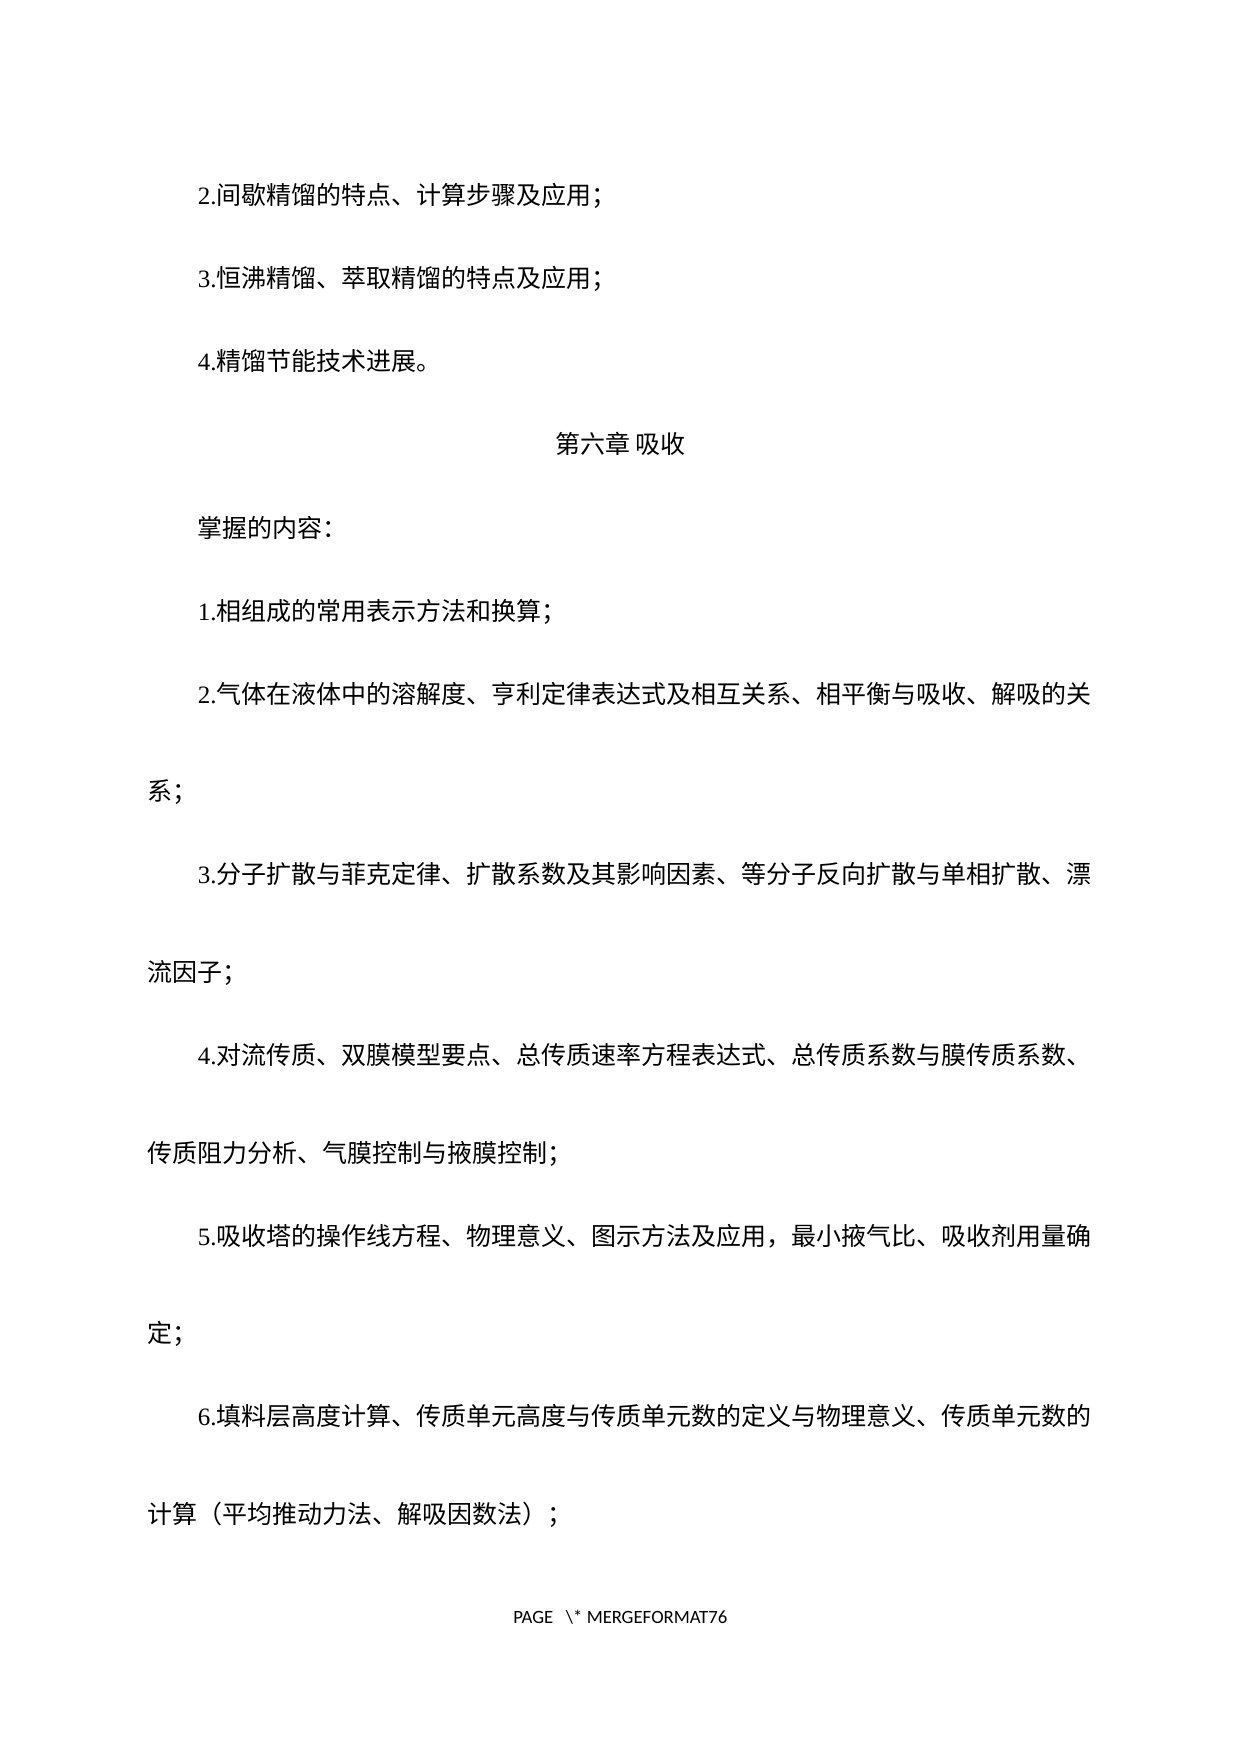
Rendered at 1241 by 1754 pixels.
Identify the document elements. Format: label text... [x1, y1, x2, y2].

text 掌握的内容： [148, 494, 1092, 559]
text 第六章 吸收 [148, 411, 1092, 476]
text 4.精馏节能技术进展。 [148, 327, 1092, 392]
text 5.吸收塔的操作线方程、物理意义、图示方法及应用，最小掖气比、吸收剂用量确定； [148, 1202, 1092, 1364]
text 2.间歇精馏的特点、计算步骤及应用； [148, 161, 1092, 226]
text 3.恒沸精馏、萃取精馏的特点及应用； [148, 244, 1092, 309]
text 1.相组成的常用表示方法和换算； [148, 577, 1092, 642]
text 4.对流传质、双膜模型要点、总传质速率方程表达式、总传质系数与膜传质系数、传质阻力分析、气膜控制与掖膜控制； [148, 1021, 1092, 1184]
text 3.分子扩散与菲克定律、扩散系数及其影响因素、等分子反向扩散与单相扩散、漂流因子； [148, 841, 1092, 1003]
text 2.气体在液体中的溶解度、亨利定律表达式及相互关系、相平衡与吸收、解吸的关系； [148, 660, 1092, 822]
text 6.填料层高度计算、传质单元高度与传质单元数的定义与物理意义、传质单元数的计算（平均推动力法、解吸因数法）； [148, 1382, 1092, 1545]
